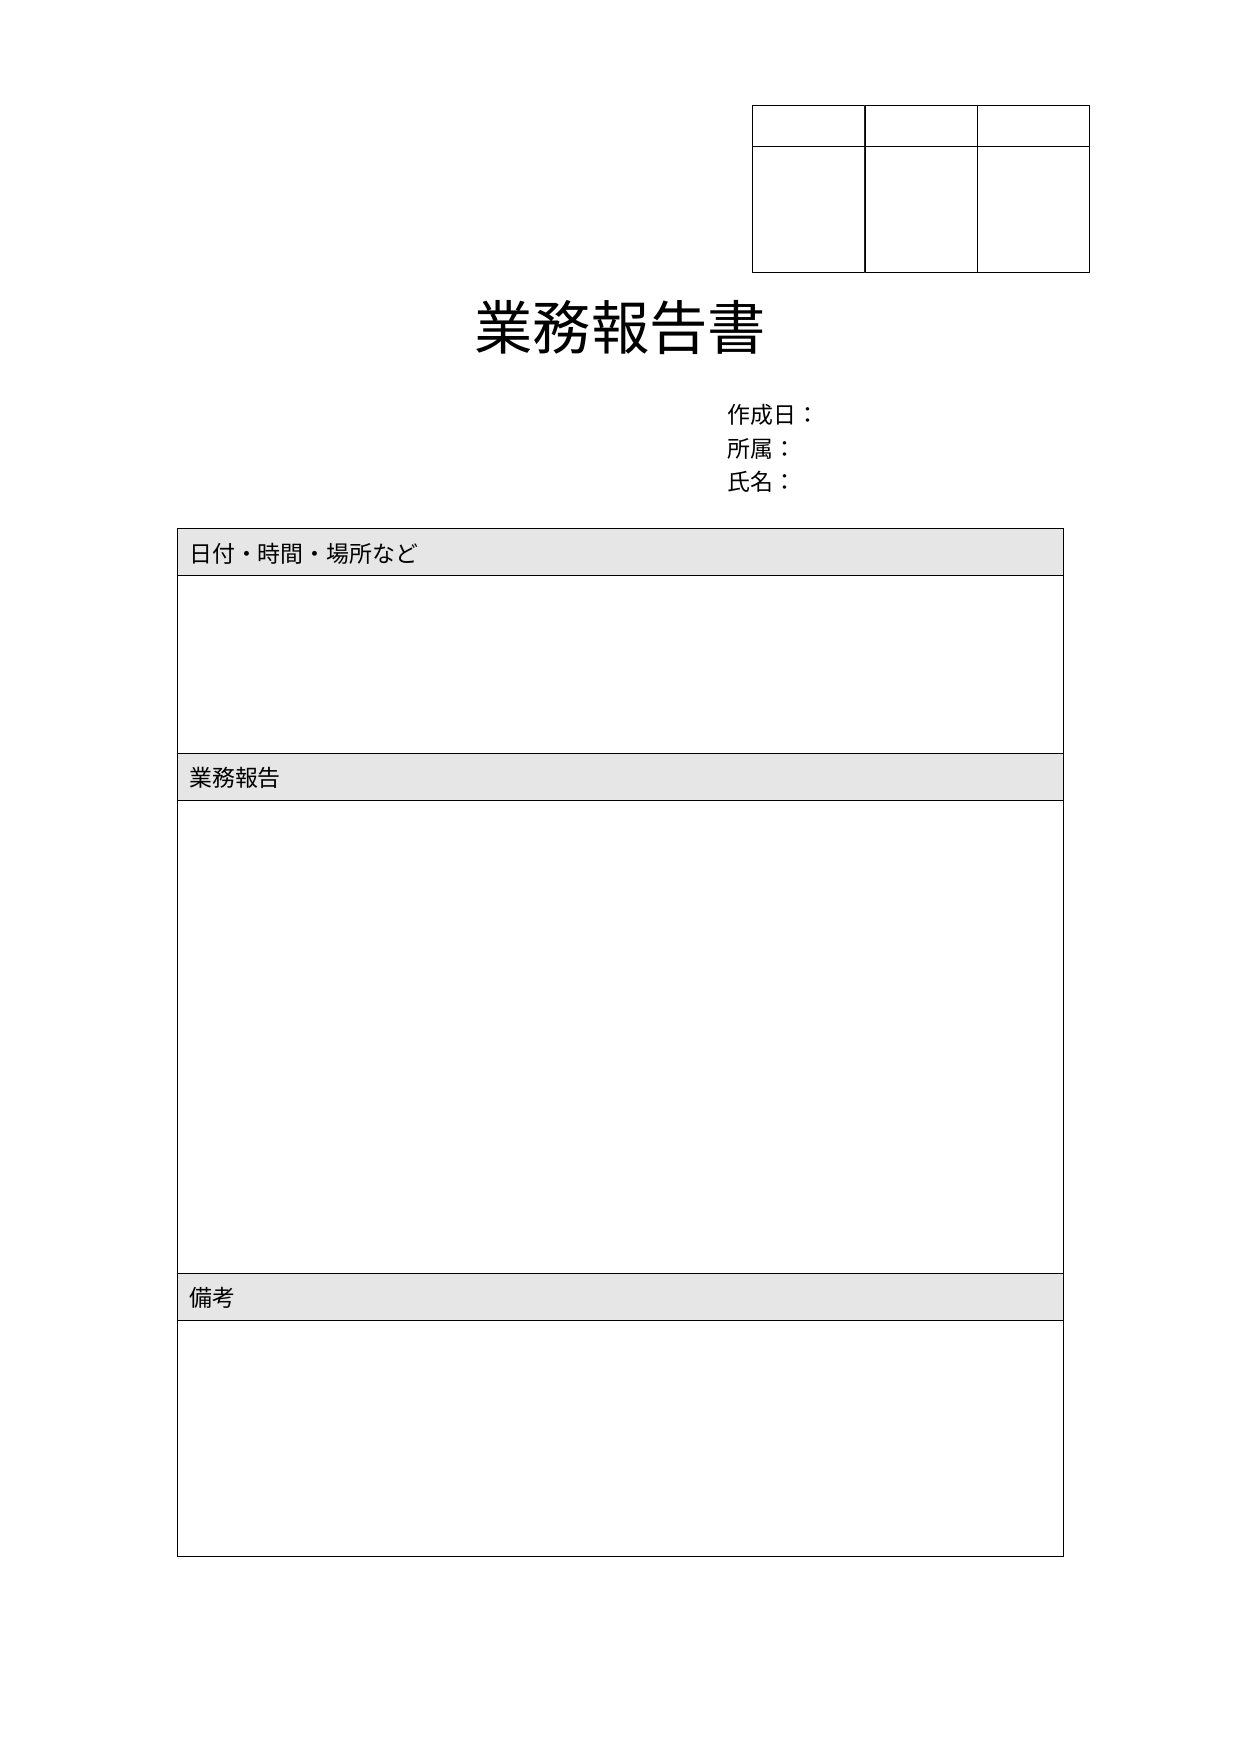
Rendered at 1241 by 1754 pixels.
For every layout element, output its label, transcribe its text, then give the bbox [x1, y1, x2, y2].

table_cell [178, 576, 1063, 753]
table_cell 備考 [178, 1274, 1063, 1320]
text 氏名： [177, 464, 1063, 497]
table_cell [178, 801, 1063, 1272]
text 業務報告書 [177, 281, 1063, 366]
table_cell [178, 1321, 1063, 1556]
text 作成日： [177, 397, 1063, 430]
table_header 日付・時間・場所など [178, 529, 1063, 575]
text 所属： [177, 430, 1063, 464]
table_cell 業務報告 [178, 754, 1063, 800]
